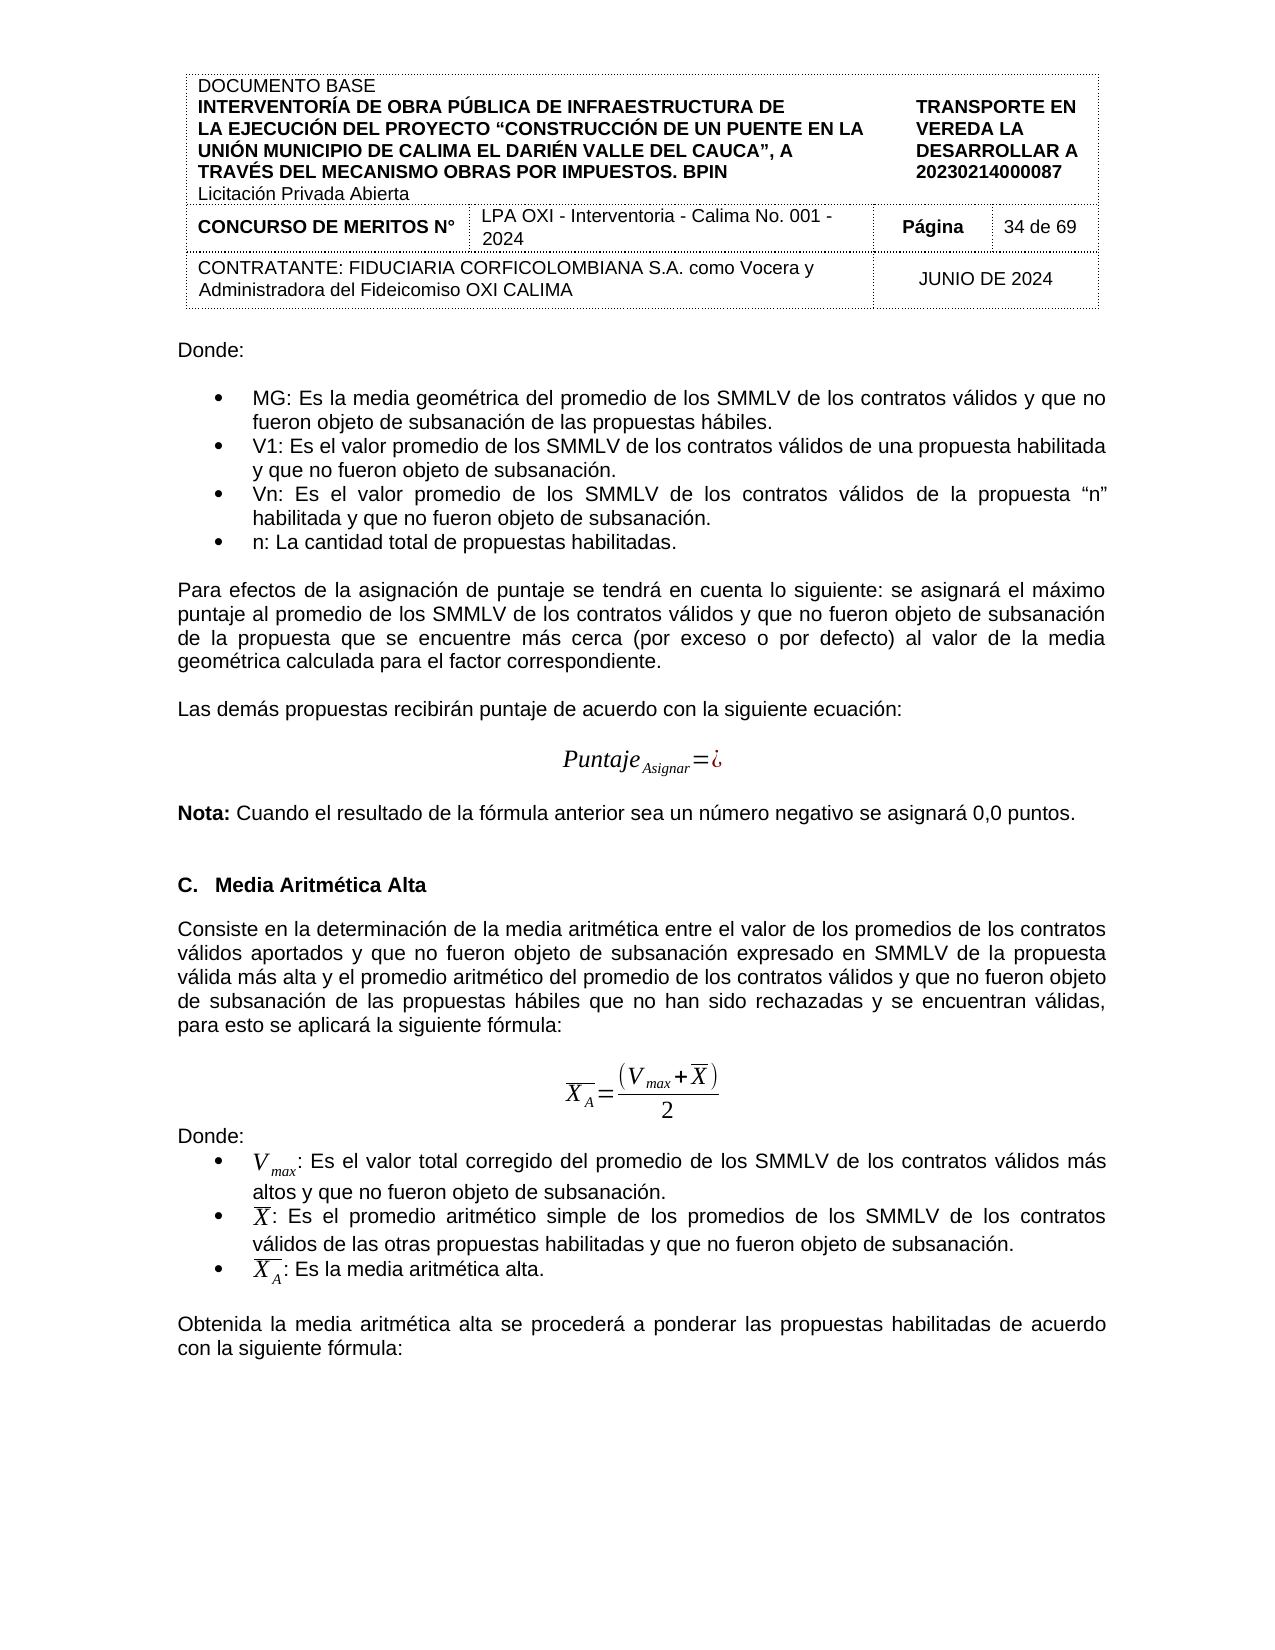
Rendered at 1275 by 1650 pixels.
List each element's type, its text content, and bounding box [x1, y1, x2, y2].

text Donde: [177, 1124, 1107, 1148]
list : Es el promedio aritmético simple de los promedios de los SMMLV de los contratos válidos de las otras propuestas habilitadas y que no fueron objeto de subsanación. [215, 1203, 1107, 1256]
text Nota: Cuando el resultado de la fórmula anterior sea un número negativo se asignará 0,0 puntos. [177, 801, 1107, 824]
list MG: Es la media geométrica del promedio de los SMMLV de los contratos válidos y que no fueron objeto de subsanación de las propuestas hábiles. [215, 385, 1107, 433]
list V1: Es el valor promedio de los SMMLV de los contratos válidos de una propuesta habilitada y que no fueron objeto de subsanación. [215, 433, 1107, 481]
text Las demás propuestas recibirán puntaje de acuerdo con la siguiente ecuación: [177, 697, 1107, 721]
text Donde: [177, 337, 1107, 361]
text Obtenida la media aritmética alta se procederá a ponderar las propuestas habilitadas de acuerdo con la siguiente fórmula: [177, 1311, 1107, 1359]
list Vn: Es el valor promedio de los SMMLV de los contratos válidos de la propuesta “n” habilitada y que no fueron objeto de subsanación. [215, 481, 1107, 529]
text Consiste en la determinación de la media aritmética entre el valor de los promedios de los contratos válidos aportados y que no fueron objeto de subsanación expresado en SMMLV de la propuesta válida más alta y el promedio aritmético del promedio de los contratos válidos y que no fueron objeto de subsanación de las propuestas hábiles que no han sido rechazadas y se encuentran válidas, para esto se aplicará la siguiente fórmula: [177, 917, 1107, 1037]
list n: La cantidad total de propuestas habilitadas. [215, 529, 1107, 553]
list Media Aritmética Alta [177, 872, 1107, 896]
list : Es el valor total corregido del promedio de los SMMLV de los contratos válidos más altos y que no fueron objeto de subsanación. [215, 1148, 1107, 1203]
list : Es la media aritmética alta. [215, 1256, 1107, 1287]
text Para efectos de la asignación de puntaje se tendrá en cuenta lo siguiente: se asignará el máximo puntaje al promedio de los SMMLV de los contratos válidos y que no fueron objeto de subsanación de la propuesta que se encuentre más cerca (por exceso o por defecto) al valor de la media geométrica calculada para el factor correspondiente. [177, 577, 1107, 673]
